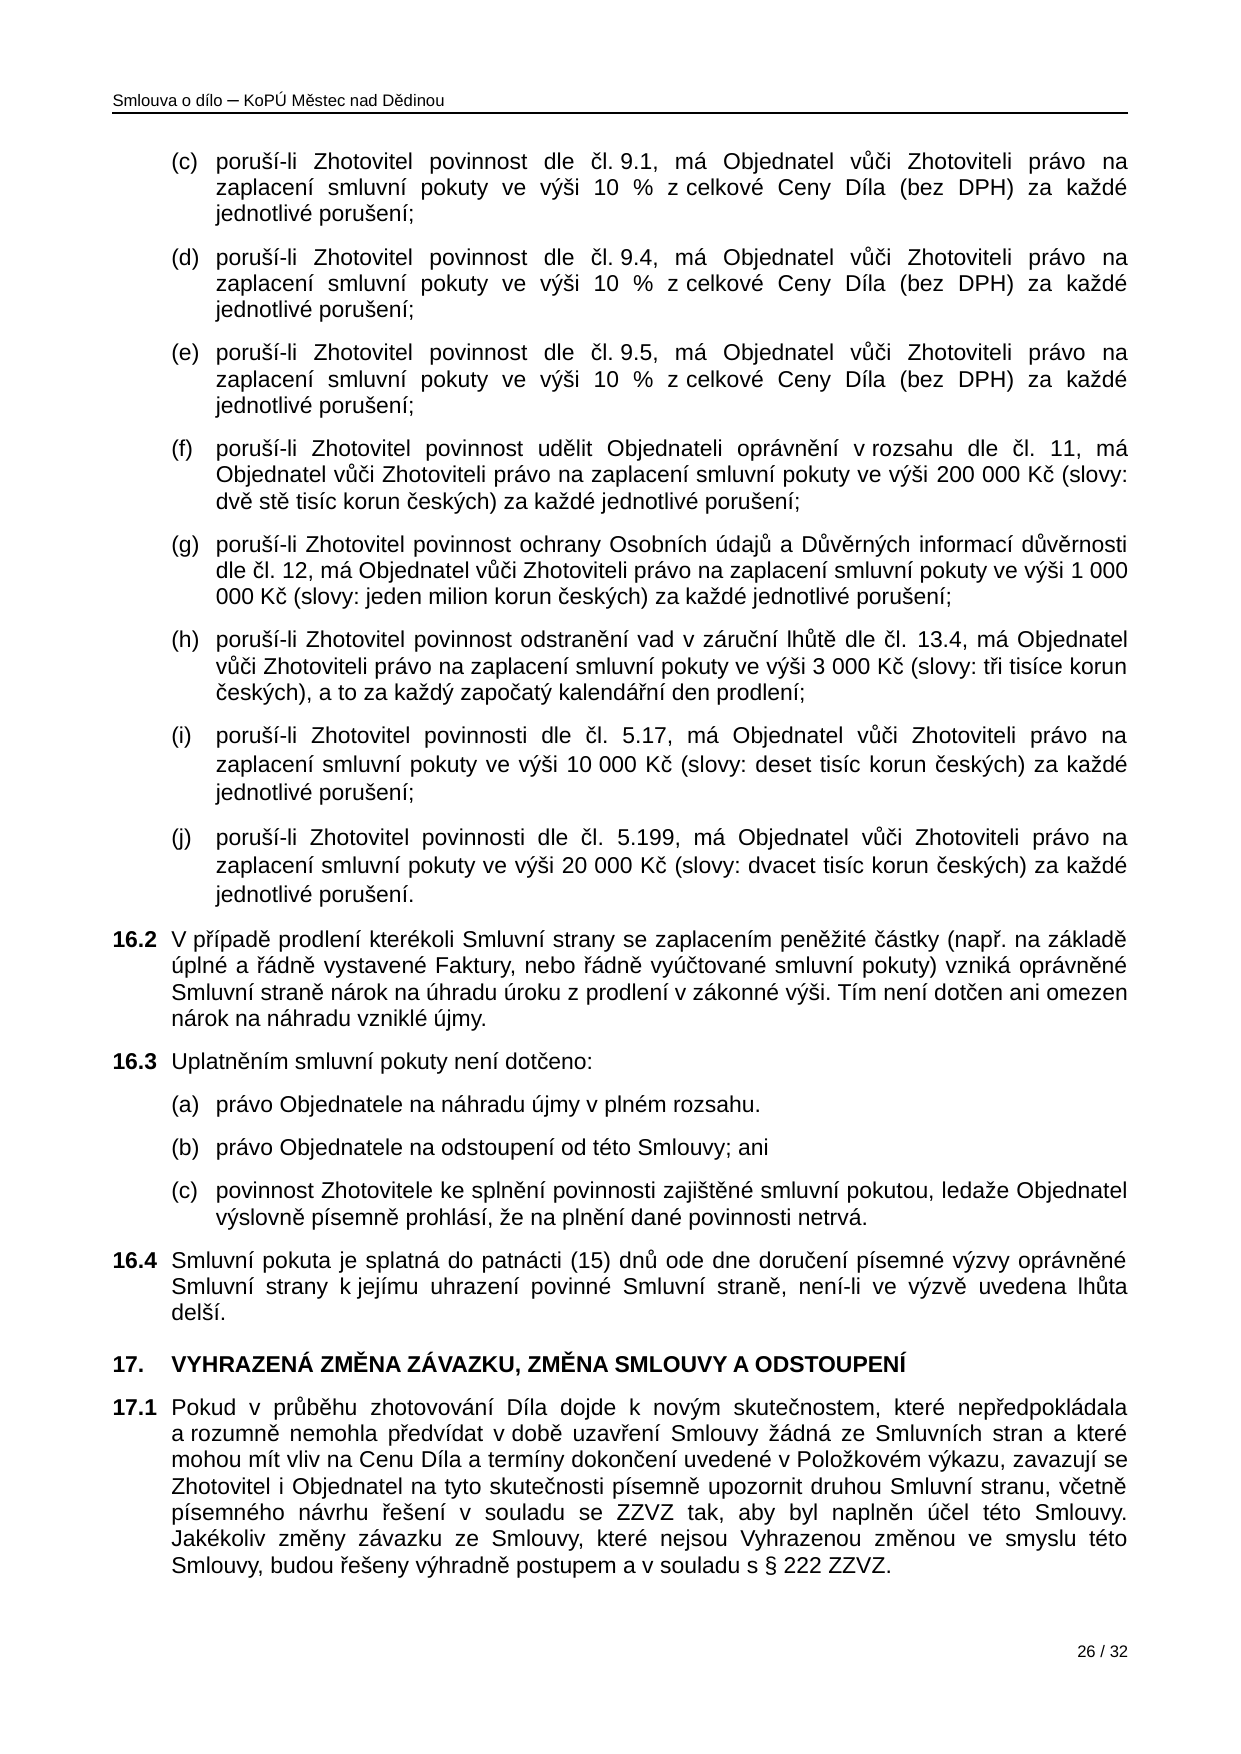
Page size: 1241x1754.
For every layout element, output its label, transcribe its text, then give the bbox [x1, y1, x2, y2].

list právo Objednatele na náhradu újmy v plném rozsahu. [171, 1091, 1128, 1117]
list právo Objednatele na odstoupení od této Smlouvy; ani [171, 1134, 1128, 1161]
text Pokud v průběhu zhotovování Díla dojde k novým skutečnostem, které nepředpokládala a rozumně nemohla předvídat v době uzavření Smlouvy žádná ze Smluvních stran a které mohou mít vliv na Cenu Díla a termíny dokončení uvedené v Položkovém výkazu, zavazují se Zhotovitel i Objednatel na tyto skutečnosti písemně upozornit druhou Smluvní stranu, včetně písemného návrhu řešení v souladu se ZZVZ tak, aby byl naplněn účel této Smlouvy. Jakékoliv změny závazku ze Smlouvy, které nejsou Vyhrazenou změnou ve smyslu této Smlouvy, budou řešeny výhradně postupem a v souladu s § 222 ZZVZ. [112, 1394, 1128, 1578]
list povinnost Zhotovitele ke splnění povinnosti zajištěné smluvní pokutou, ledaže Objednatel výslovně písemně prohlásí, že na plnění dané povinnosti netrvá. [171, 1177, 1128, 1230]
text poruší-li Zhotovitel povinnosti dle čl. 5.19, má Objednatel vůči Zhotoviteli právo na zaplacení smluvní pokuty ve výši 20 000 Kč (slovy: dvacet tisíc korun českých) za každé jednotlivé porušení. [171, 824, 1128, 907]
list poruší-li Zhotovitel povinnost dle čl. 9.5, má Objednatel vůči Zhotoviteli právo na zaplacení smluvní pokuty ve výši 10 % z celkové Ceny Díla (bez DPH) za každé jednotlivé porušení; [171, 339, 1128, 418]
text poruší-li Zhotovitel povinnost ochrany Osobních údajů a Důvěrných informací důvěrnosti dle čl. 12, má Objednatel vůči Zhotoviteli právo na zaplacení smluvní pokuty ve výši 1 000 000 Kč (slovy: jeden milion korun českých) za každé jednotlivé porušení; [171, 531, 1128, 610]
list poruší-li Zhotovitel povinnost dle čl. 9.4, má Objednatel vůči Zhotoviteli právo na zaplacení smluvní pokuty ve výši 10 % z celkové Ceny Díla (bez DPH) za každé jednotlivé porušení; [171, 243, 1128, 322]
text poruší-li Zhotovitel povinnosti dle čl. 5.17, má Objednatel vůči Zhotoviteli právo na zaplacení smluvní pokuty ve výši 10 000 Kč (slovy: deset tisíc korun českých) za každé jednotlivé porušení; [171, 722, 1128, 805]
text poruší-li Zhotovitel povinnost odstranění vad v záruční lhůtě dle čl. 13.4, má Objednatel vůči Zhotoviteli právo na zaplacení smluvní pokuty ve výši 3 000 Kč (slovy: tři tisíce korun českých), a to za každý započatý kalendářní den prodlení; [171, 626, 1128, 705]
list poruší-li Zhotovitel povinnost dle čl. 9.1, má Objednatel vůči Zhotoviteli právo na zaplacení smluvní pokuty ve výši 10 % z celkové Ceny Díla (bez DPH) za každé jednotlivé porušení; [171, 148, 1128, 227]
text Vyhrazená změna závazku, změna smlouvy a odstoupení [112, 1351, 1128, 1377]
text poruší-li Zhotovitel povinnost udělit Objednateli oprávnění v rozsahu dle čl. 11, má Objednatel vůči Zhotoviteli právo na zaplacení smluvní pokuty ve výši 200 000 Kč (slovy: dvě stě tisíc korun českých) za každé jednotlivé porušení; [171, 435, 1128, 514]
text Smluvní pokuta je splatná do patnácti (15) dnů ode dne doručení písemné výzvy oprávněné Smluvní strany k jejímu uhrazení povinné Smluvní straně, není-li ve výzvě uvedena lhůta delší. [112, 1247, 1128, 1326]
text Uplatněním smluvní pokuty není dotčeno: [112, 1048, 1128, 1074]
text V případě prodlení kterékoli Smluvní strany se zaplacením peněžité částky (např. na základě úplné a řádně vystavené Faktury, nebo řádně vyúčtované smluvní pokuty) vzniká oprávněné Smluvní straně nárok na úhradu úroku z prodlení v zákonné výši. Tím není dotčen ani omezen nárok na náhradu vzniklé újmy. [112, 926, 1128, 1031]
